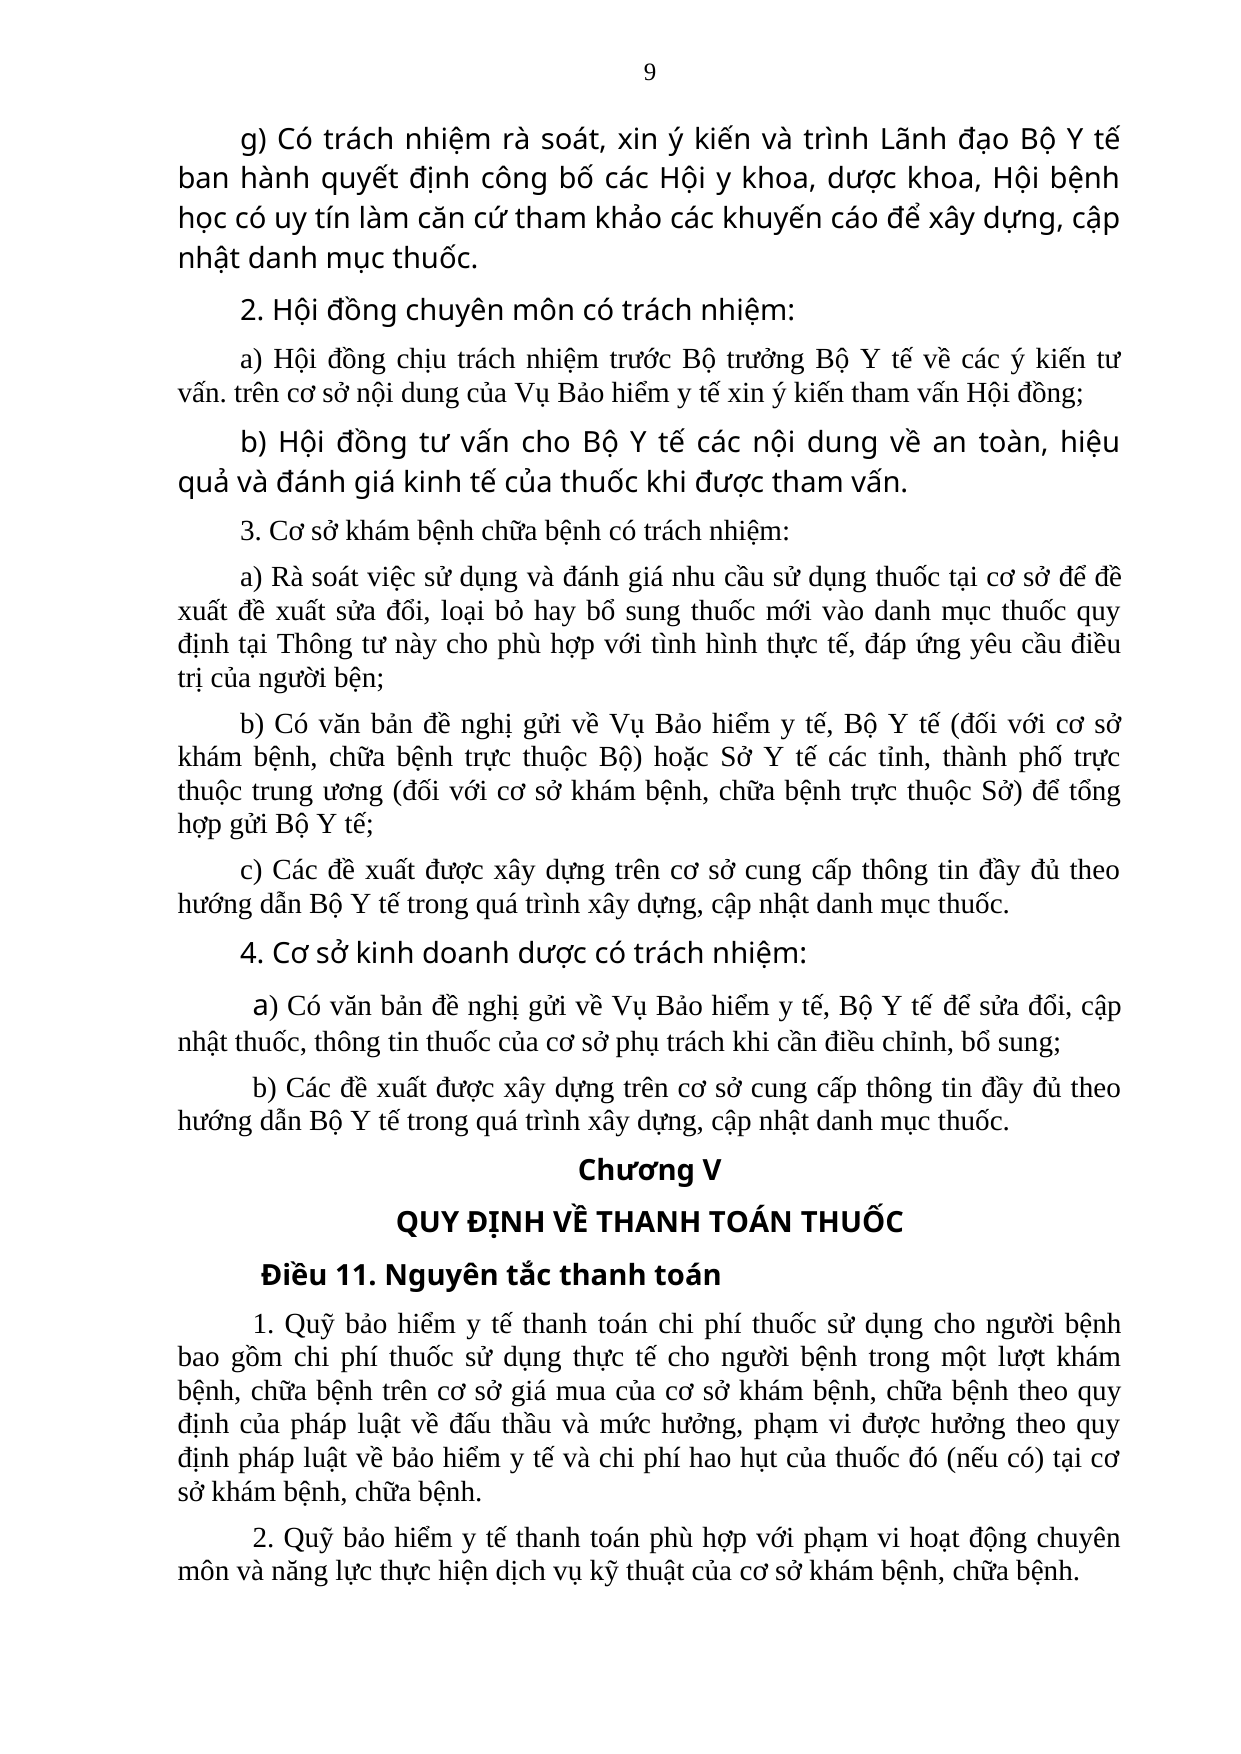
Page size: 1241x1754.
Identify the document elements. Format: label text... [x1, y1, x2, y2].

text b) Có văn bản đề nghị gửi về Vụ Bảo hiểm y tế, Bộ Y tế (đối với cơ sở khám bệnh, chữa bệnh trực thuộc Bộ) hoặc Sở Y tế các tỉnh, thành phố trực thuộc trung ương (đối với cơ sở khám bệnh, chữa bệnh trực thuộc Sở) để tổng hợp gửi Bộ Y tế; [177, 706, 1122, 840]
text g) Có trách nhiệm rà soát, xin ý kiến và trình Lãnh đạo Bộ Y tế ban hành quyết định công bố các Hội y khoa, dược khoa, Hội bệnh học có uy tín làm căn cứ tham khảo các khuyến cáo để xây dựng, cập nhật danh mục thuốc. [177, 118, 1122, 277]
text b) Các đề xuất được xây dựng trên cơ sở cung cấp thông tin đầy đủ theo hướng dẫn Bộ Y tế trong quá trình xây dựng, cập nhật danh mục thuốc. [177, 1070, 1122, 1137]
text 4. Cơ sở kinh doanh dược có trách nhiệm: [177, 932, 1122, 972]
text b) Hội đồng tư vấn cho Bộ Y tế các nội dung về an toàn, hiệu quả và đánh giá kinh tế của thuốc khi được tham vấn. [177, 421, 1122, 501]
text Chương V [177, 1149, 1122, 1189]
text a) Hội đồng chịu trách nhiệm trước Bộ trưởng Bộ Y tế về các ý kiến tư vấn. trên cơ sở nội dung của Vụ Bảo hiểm y tế xin ý kiến tham vấn Hội đồng; [177, 342, 1122, 409]
text 2. Quỹ bảo hiểm y tế thanh toán phù hợp với phạm vi hoạt động chuyên môn và năng lực thực hiện dịch vụ kỹ thuật của cơ sở khám bệnh, chữa bệnh. [177, 1520, 1122, 1587]
text a) Rà soát việc sử dụng và đánh giá nhu cầu sử dụng thuốc tại cơ sở để đề xuất đề xuất sửa đổi, loại bỏ hay bổ sung thuốc mới vào danh mục thuốc quy định tại Thông tư này cho phù hợp với tình hình thực tế, đáp ứng yêu cầu điều trị của người bện; [177, 559, 1122, 693]
text c) Các đề xuất được xây dựng trên cơ sở cung cấp thông tin đầy đủ theo hướng dẫn Bộ Y tế trong quá trình xây dựng, cập nhật danh mục thuốc. [177, 852, 1122, 919]
text 1. Quỹ bảo hiểm y tế thanh toán chi phí thuốc sử dụng cho người bệnh bao gồm chi phí thuốc sử dụng thực tế cho người bệnh trong một lượt khám bệnh, chữa bệnh trên cơ sở giá mua của cơ sở khám bệnh, chữa bệnh theo quy định của pháp luật về đấu thầu và mức hưởng, phạm vi được hưởng theo quy định pháp luật về bảo hiểm y tế và chi phí hao hụt của thuốc đó (nếu có) tại cơ sở khám bệnh, chữa bệnh. [177, 1306, 1122, 1507]
text QUY ĐỊNH VỀ THANH TOÁN THUỐC [177, 1202, 1122, 1241]
text a) Có văn bản đề nghị gửi về Vụ Bảo hiểm y tế, Bộ Y tế để sửa đổi, cập nhật thuốc, thông tin thuốc của cơ sở phụ trách khi cần điều chỉnh, bổ sung; [177, 984, 1122, 1057]
text 3. Cơ sở khám bệnh chữa bệnh có trách nhiệm: [177, 513, 1122, 547]
text Điều 11. Nguyên tắc thanh toán [177, 1254, 1122, 1293]
text 2. Hội đồng chuyên môn có trách nhiệm: [177, 289, 1122, 329]
